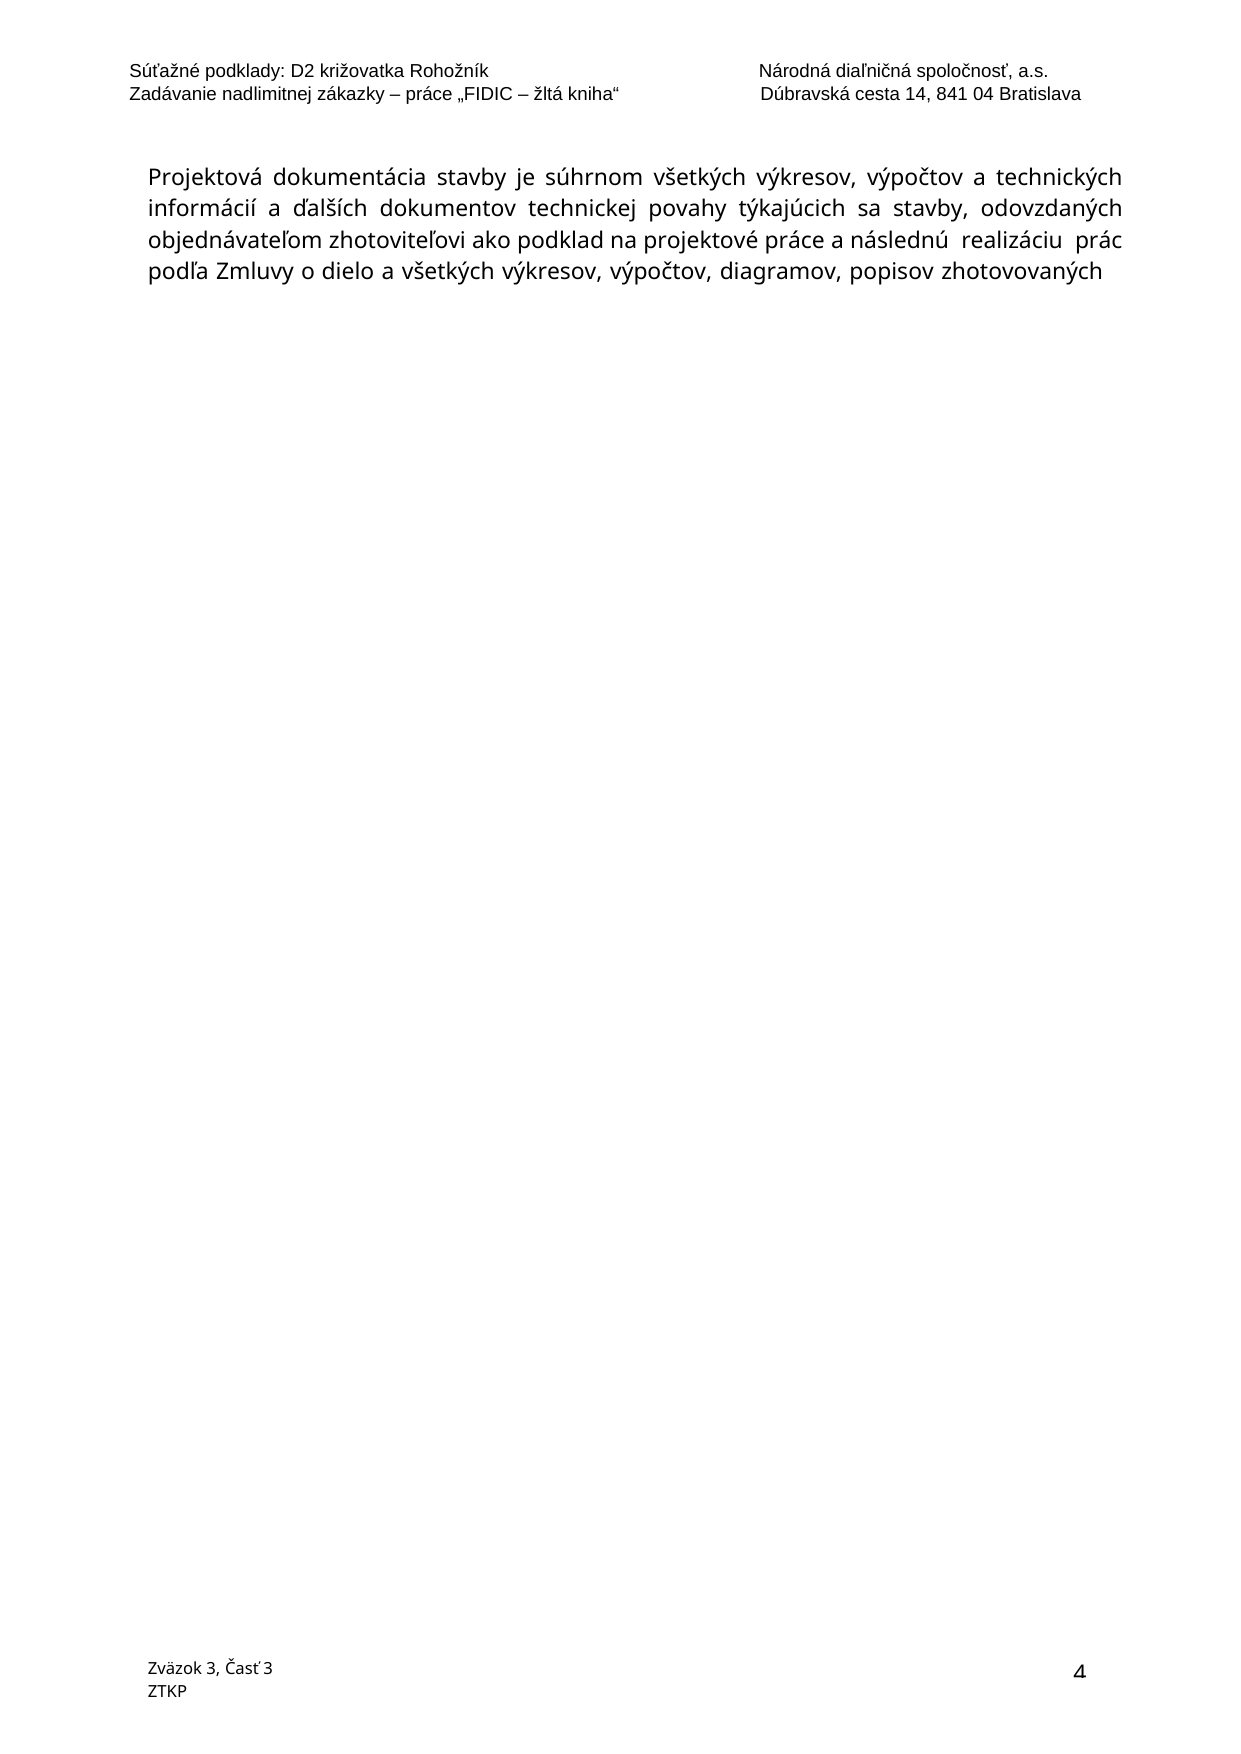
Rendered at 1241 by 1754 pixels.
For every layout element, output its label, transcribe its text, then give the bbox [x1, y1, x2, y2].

text Projektová dokumentácia stavby je súhrnom všetkých výkresov, výpočtov a technických informácií a ďalších dokumentov technickej povahy týkajúcich sa stavby, odovzdaných objednávateľom zhotoviteľovi ako podklad na projektové práce a následnú realizáciu prác podľa Zmluvy o dielo a všetkých výkresov, výpočtov, diagramov, popisov zhotovovaných [148, 160, 1123, 286]
